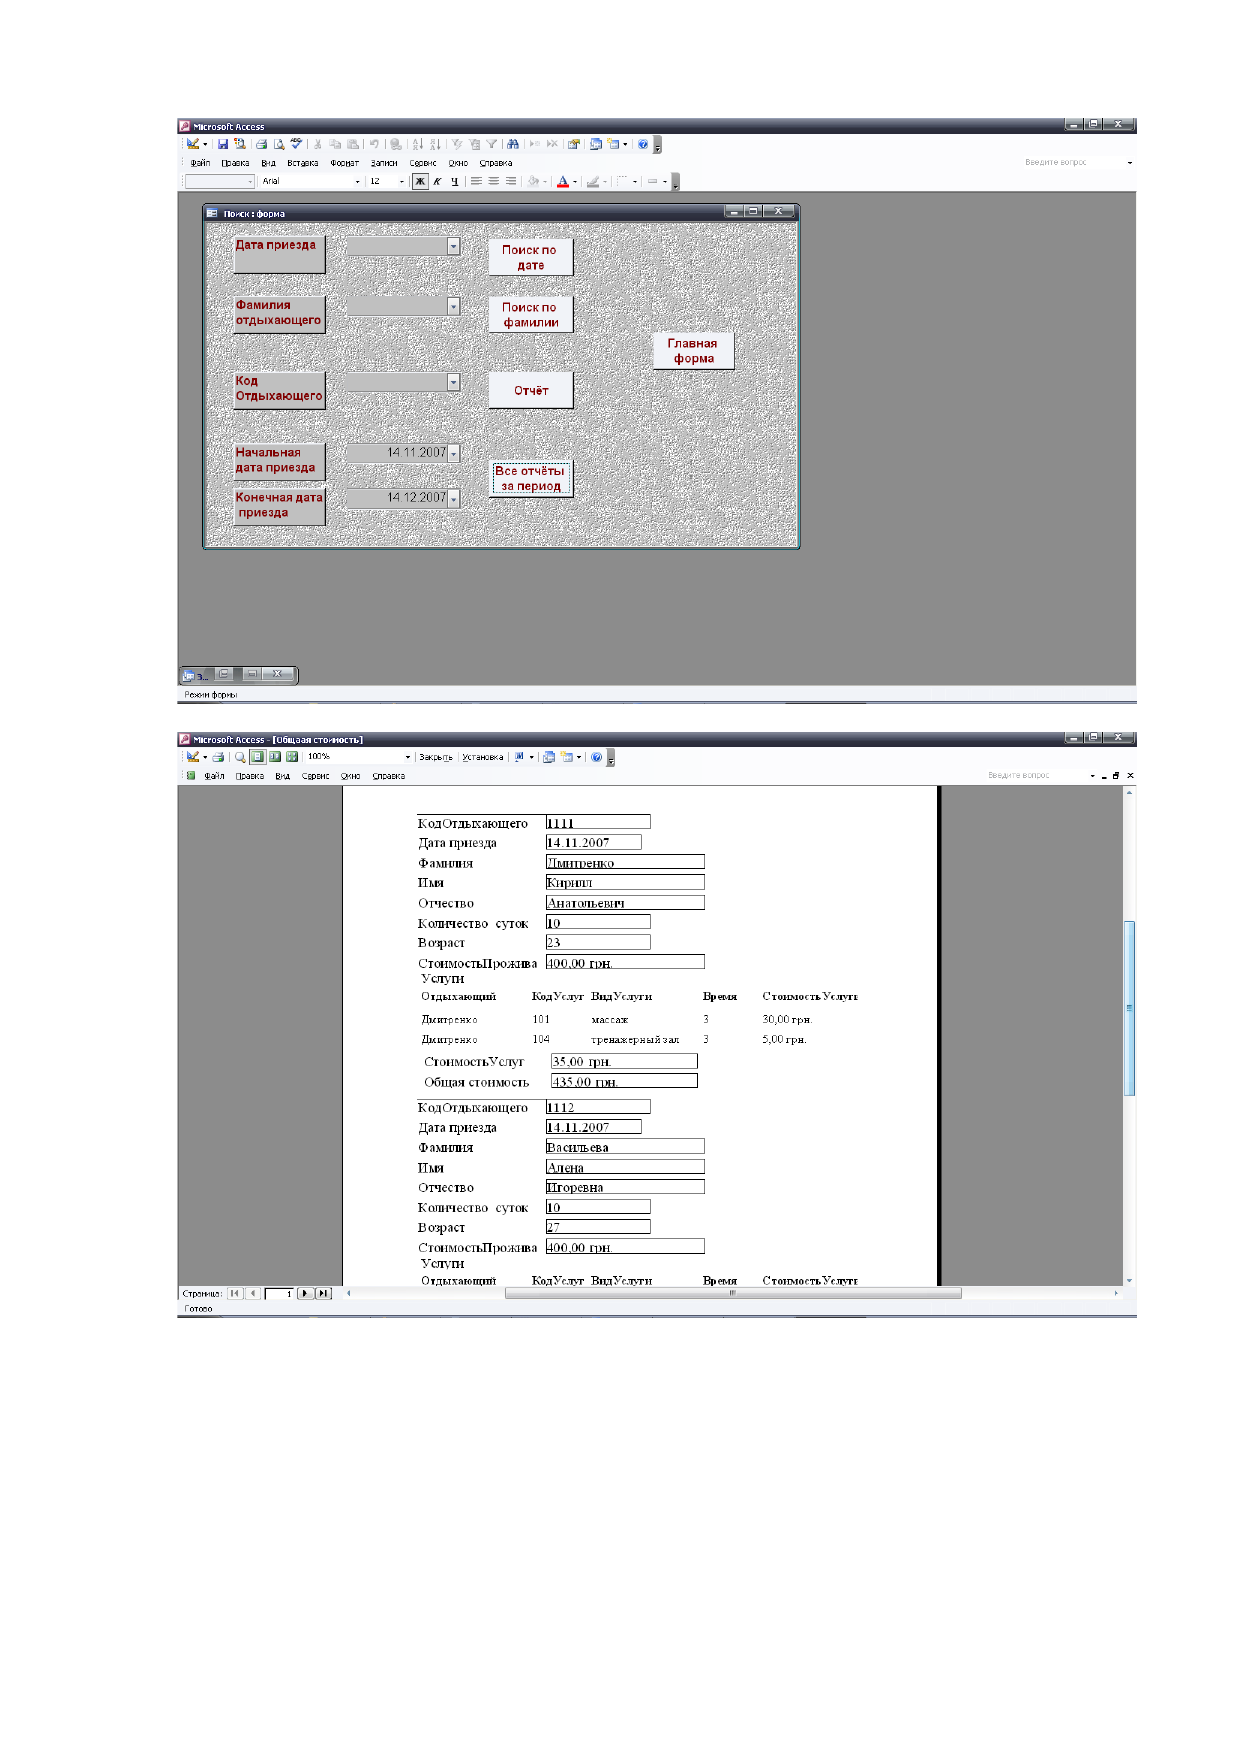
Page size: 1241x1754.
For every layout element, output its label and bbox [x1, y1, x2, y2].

picture [177, 732, 1137, 1318]
picture [177, 118, 1137, 704]
